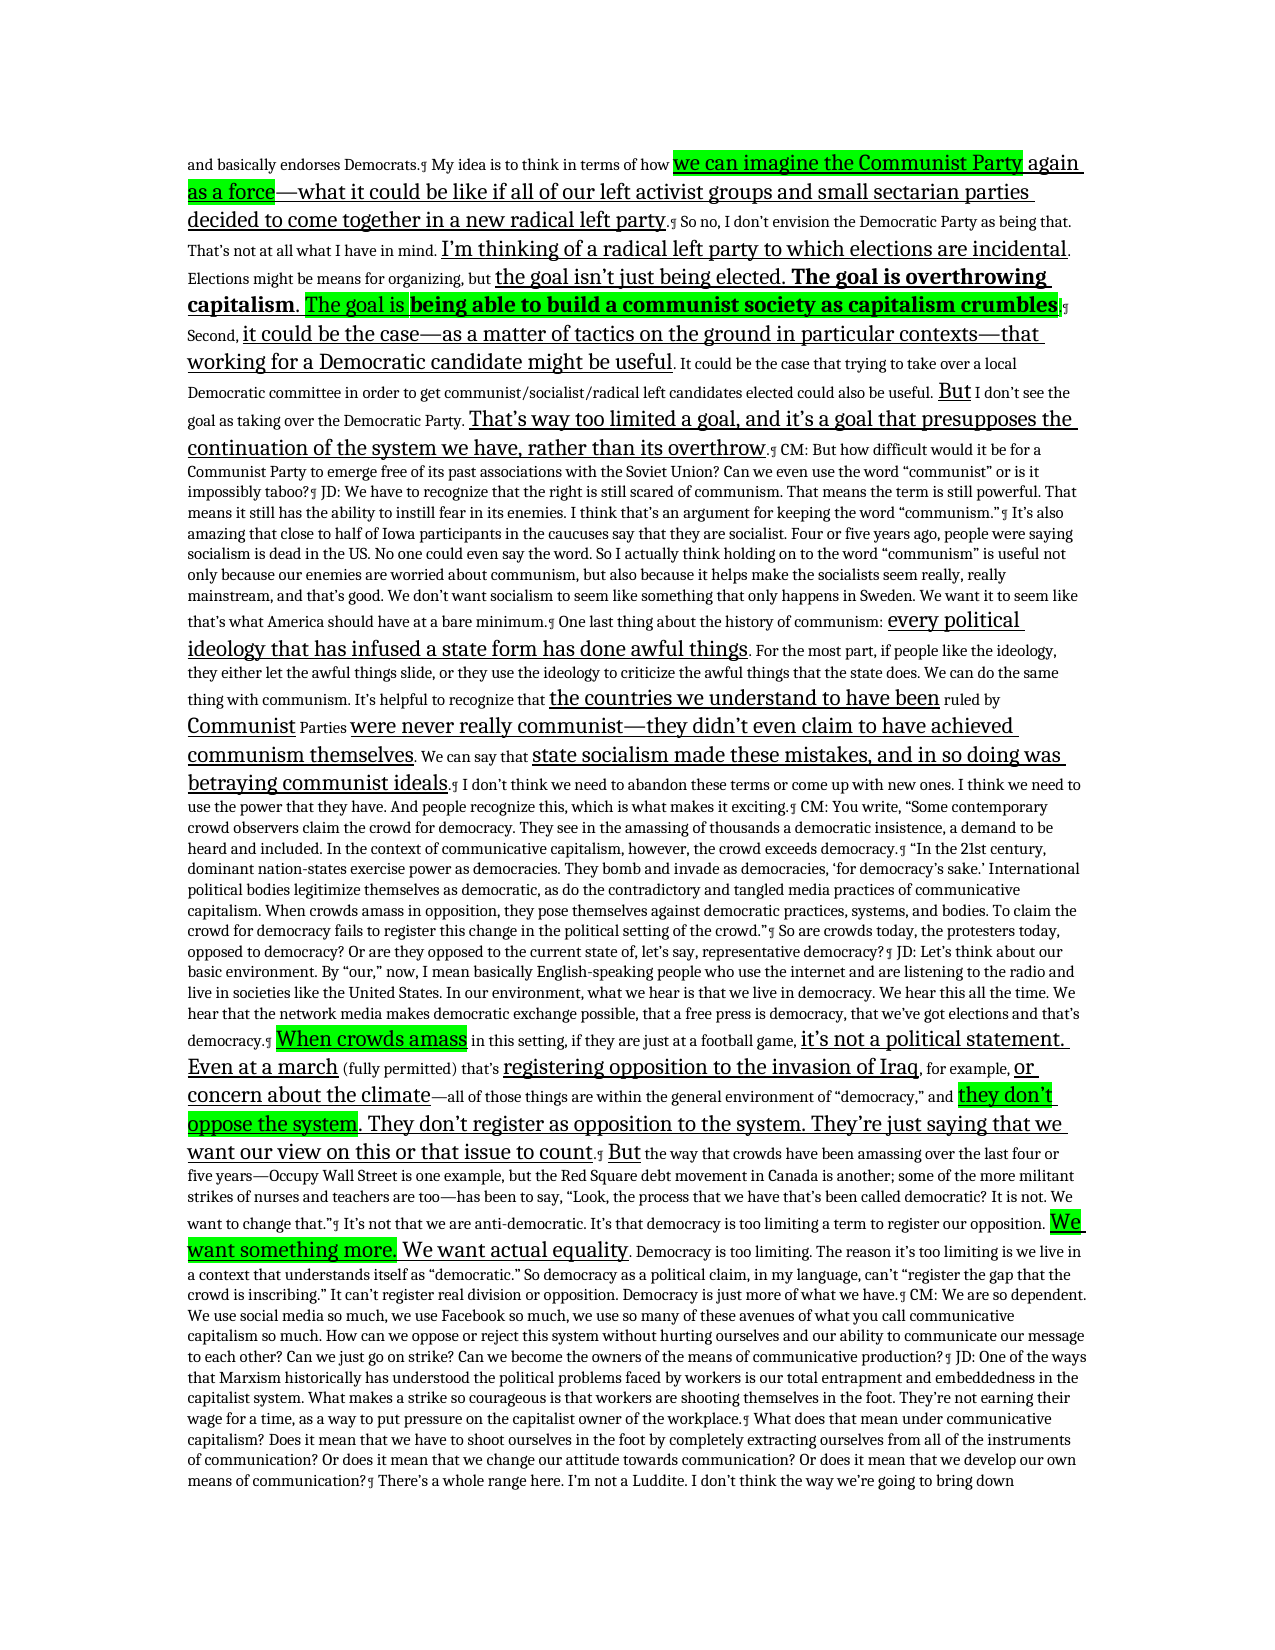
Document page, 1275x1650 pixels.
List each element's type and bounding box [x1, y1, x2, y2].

text [187, 150, 1087, 1490]
